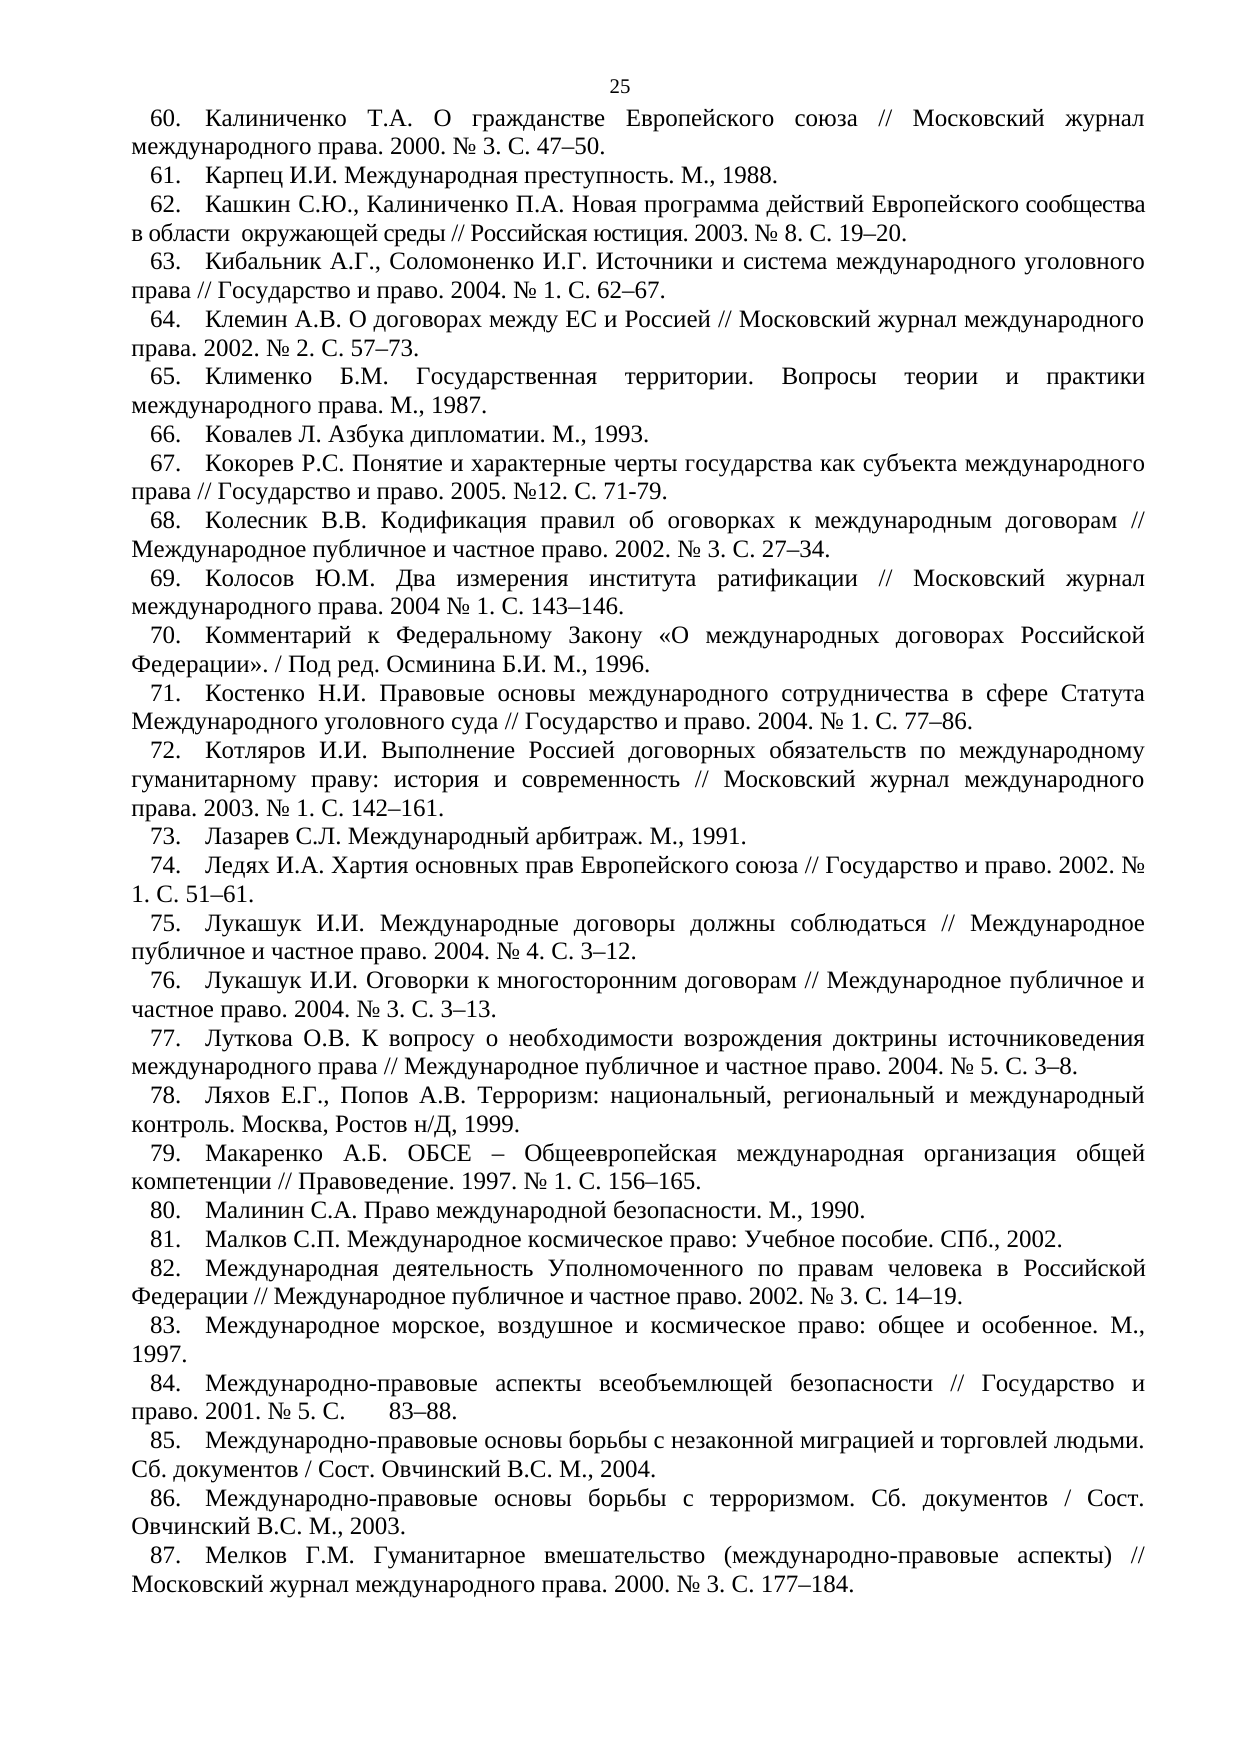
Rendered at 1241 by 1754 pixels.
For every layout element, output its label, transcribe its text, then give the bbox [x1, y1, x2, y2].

list Котляров И.И. Выполнение Россией договорных обязательств по международному гуманитарному праву: история и современность // Московский журнал международного права. 2003. № 1. С. 142–161. [131, 735, 1146, 821]
list Международно-правовые аспекты всеобъемлющей безопасности // Государство и право. 2001. № 5. С. 83–88. [131, 1368, 1146, 1425]
list Колесник В.В. Кодификация правил об оговорках к международным договорам // Международное публичное и частное право. 2002. № 3. С. 27–34. [131, 505, 1146, 563]
list Лукашук И.И. Международные договоры должны соблюдаться // Международное публичное и частное право. 2004. № 4. С. 3–12. [131, 908, 1146, 965]
list Костенко Н.И. Правовые основы международного сотрудничества в сфере Статута Международного уголовного суда // Государство и право. 2004. № 1. С. 77–86. [131, 678, 1146, 735]
list Международная деятельность Уполномоченного по правам человека в Российской Федерации // Международное публичное и частное право. 2002. № 3. С. 14–19. [131, 1253, 1146, 1310]
list Мелков Г.М. Гуманитарное вмешательство (международно-правовые аспекты) // Московский журнал международного права. 2000. № 3. С. 177–184. [131, 1540, 1146, 1598]
list Карпец И.И. Международная преступность. М., 1988. [131, 160, 1146, 189]
list Ляхов Е.Г., Попов А.В. Терроризм: национальный, региональный и международный контроль. Москва, Ростов н/Д, 1999. [131, 1080, 1146, 1138]
list Макаренко А.Б. ОБСЕ – Общеевропейская международная организация общей компетенции // Правоведение. 1997. № 1. С. 156–165. [131, 1138, 1146, 1195]
list Ледях И.А. Хартия основных прав Европейского союза // Государство и право. 2002. № 1. С. 51–61. [131, 850, 1146, 908]
list Лазарев С.Л. Международный арбитраж. М., 1991. [131, 821, 1146, 850]
list Малков С.П. Международное космическое право: Учебное пособие. СПб., 2002. [131, 1224, 1146, 1253]
list Лукашук И.И. Оговорки к многосторонним договорам // Международное публичное и частное право. 2004. № 3. С. 3–13. [131, 965, 1146, 1023]
list Луткова О.В. К вопросу о необходимости возрождения доктрины источниковедения международного права // Международное публичное и частное право. 2004. № 5. С. 3–8. [131, 1023, 1146, 1080]
list Клемин А.В. О договорах между ЕС и Россией // Московский журнал международного права. 2002. № 2. С. 57–73. [131, 304, 1146, 361]
list Международное морское, воздушное и космическое право: общее и особенное. М., 1997. [131, 1310, 1146, 1368]
list Комментарий к Федеральному Закону «О международных договорах Российской Федерации». / Под ред. Осминина Б.И. М., 1996. [131, 620, 1146, 678]
list Калиниченко Т.А. О гражданстве Европейского союза // Московский журнал международного права. 2000. № 3. С. 47–50. [131, 103, 1146, 160]
list Международно-правовые основы борьбы с терроризмом. Сб. документов / Сост. Овчинский В.С. М., 2003. [131, 1483, 1146, 1540]
list Кокорев Р.С. Понятие и характерные черты государства как субъекта международного права // Государство и право. 2005. №12. С. 71-79. [131, 448, 1146, 505]
list Международно-правовые основы борьбы с незаконной миграцией и торговлей людьми. Сб. документов / Сост. Овчинский В.С. М., 2004. [131, 1425, 1146, 1483]
list Ковалев Л. Азбука дипломатии. М., 1993. [131, 419, 1146, 448]
list Малинин С.А. Право международной безопасности. М., 1990. [131, 1195, 1146, 1224]
list Колосов Ю.М. Два измерения института ратификации // Московский журнал международного права. 2004 № 1. С. 143–146. [131, 563, 1146, 620]
list Кашкин С.Ю., Калиниченко П.А. Новая программа действий Европейского сообщества в области окружающей среды // Российская юстиция. 2003. № 8. С. 19–20. [131, 189, 1146, 246]
list Клименко Б.М. Государственная территории. Вопросы теории и практики международного права. М., 1987. [131, 361, 1146, 419]
list Кибальник А.Г., Соломоненко И.Г. Источники и система международного уголовного права // Государство и право. 2004. № 1. С. 62–67. [131, 246, 1146, 304]
